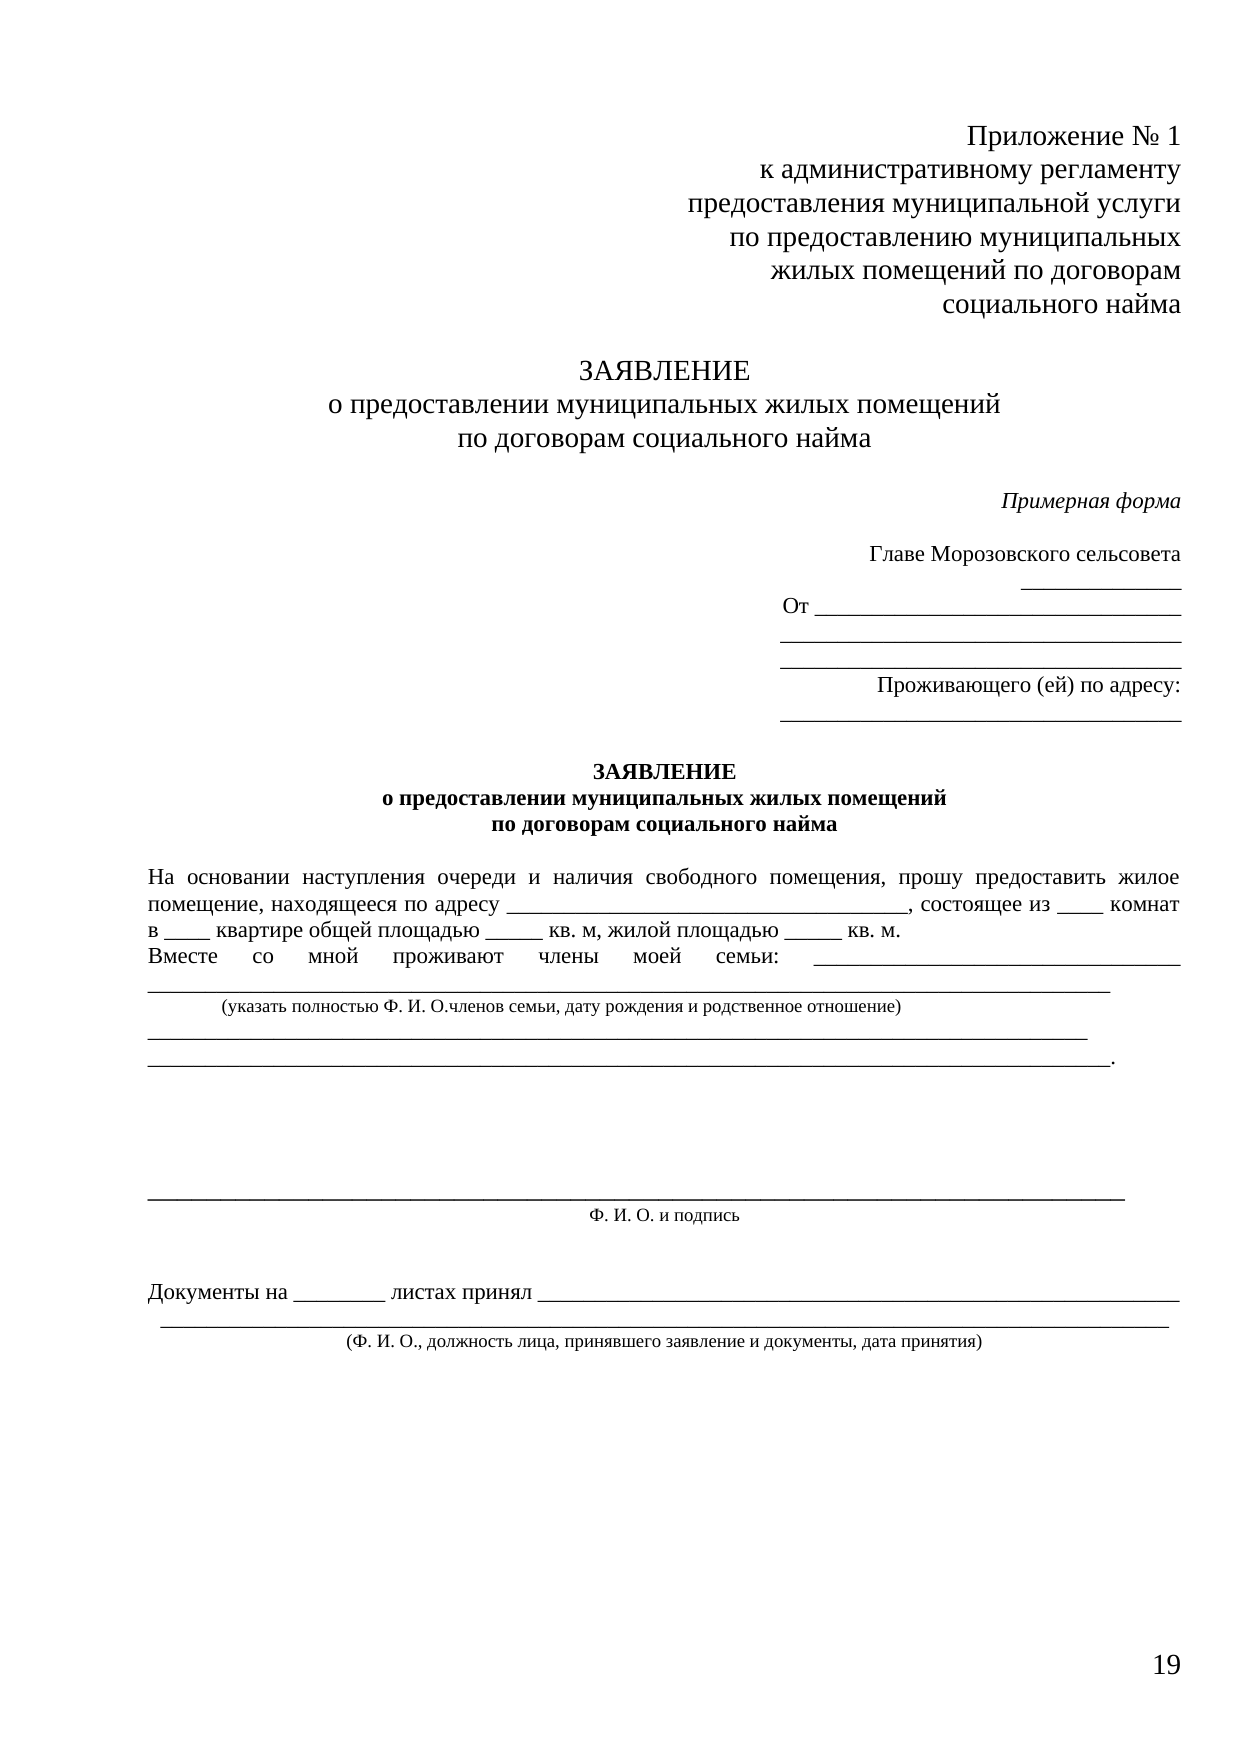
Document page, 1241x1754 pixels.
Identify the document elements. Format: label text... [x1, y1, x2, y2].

text жилых помещений по договорам [148, 252, 1181, 286]
text Приложение № 1 [223, 118, 1181, 152]
text (указать полностью Ф. И. О.членов семьи, дату рождения и родственное отношение) [148, 995, 1181, 1017]
text ___________________________________ [148, 619, 1181, 645]
text Примерная форма [148, 487, 1181, 513]
text На основании наступления очереди и наличия свободного помещения, прошу предоставить жилое помещение, находящееся по адресу ___________________________________, состоящее из ____ комнат в ____ квартире общей площадью _____ кв. м, жилой площадью _____ кв. м. [148, 837, 1181, 942]
text о предоставлении муниципальных жилых помещений [148, 386, 1181, 420]
text по договорам социального найма [148, 420, 1181, 453]
text От ________________________________ [148, 592, 1181, 619]
text ЗАЯВЛЕНИЕ [148, 353, 1181, 386]
text ______________ [148, 566, 1181, 592]
text Вместе со мной проживают члены моей семьи: ________________________________ ____________________________________________________________________________________ [148, 942, 1181, 995]
text социального найма [148, 286, 1181, 319]
text Ф. И. О. и подпись [148, 1203, 1181, 1225]
text ЗАЯВЛЕНИЕ [148, 758, 1181, 784]
text ___________________________________ [148, 698, 1181, 724]
text Главе Морозовского сельсовета [148, 540, 1181, 566]
text ___________________________________________________________________ [148, 1170, 1181, 1203]
text к административному регламенту [148, 152, 1181, 185]
text ________________________________________________________________________________________ (Ф. И. О., должность лица, принявшего заявление и документы, дата принятия) [148, 1304, 1181, 1352]
text Проживающего (ей) по адресу: [148, 672, 1181, 698]
text Документы на ________ листах принял ________________________________________________________ [148, 1278, 1181, 1304]
text по предоставлению муниципальных [148, 219, 1181, 252]
text о предоставлении муниципальных жилых помещений [148, 784, 1181, 811]
text ___________________________________ [148, 645, 1181, 672]
text предоставления муниципальной услуги [148, 185, 1181, 219]
text __________________________________________________________________________________ ____________________________________________________________________________________. [148, 1017, 1181, 1069]
text по договорам социального найма [148, 811, 1181, 837]
